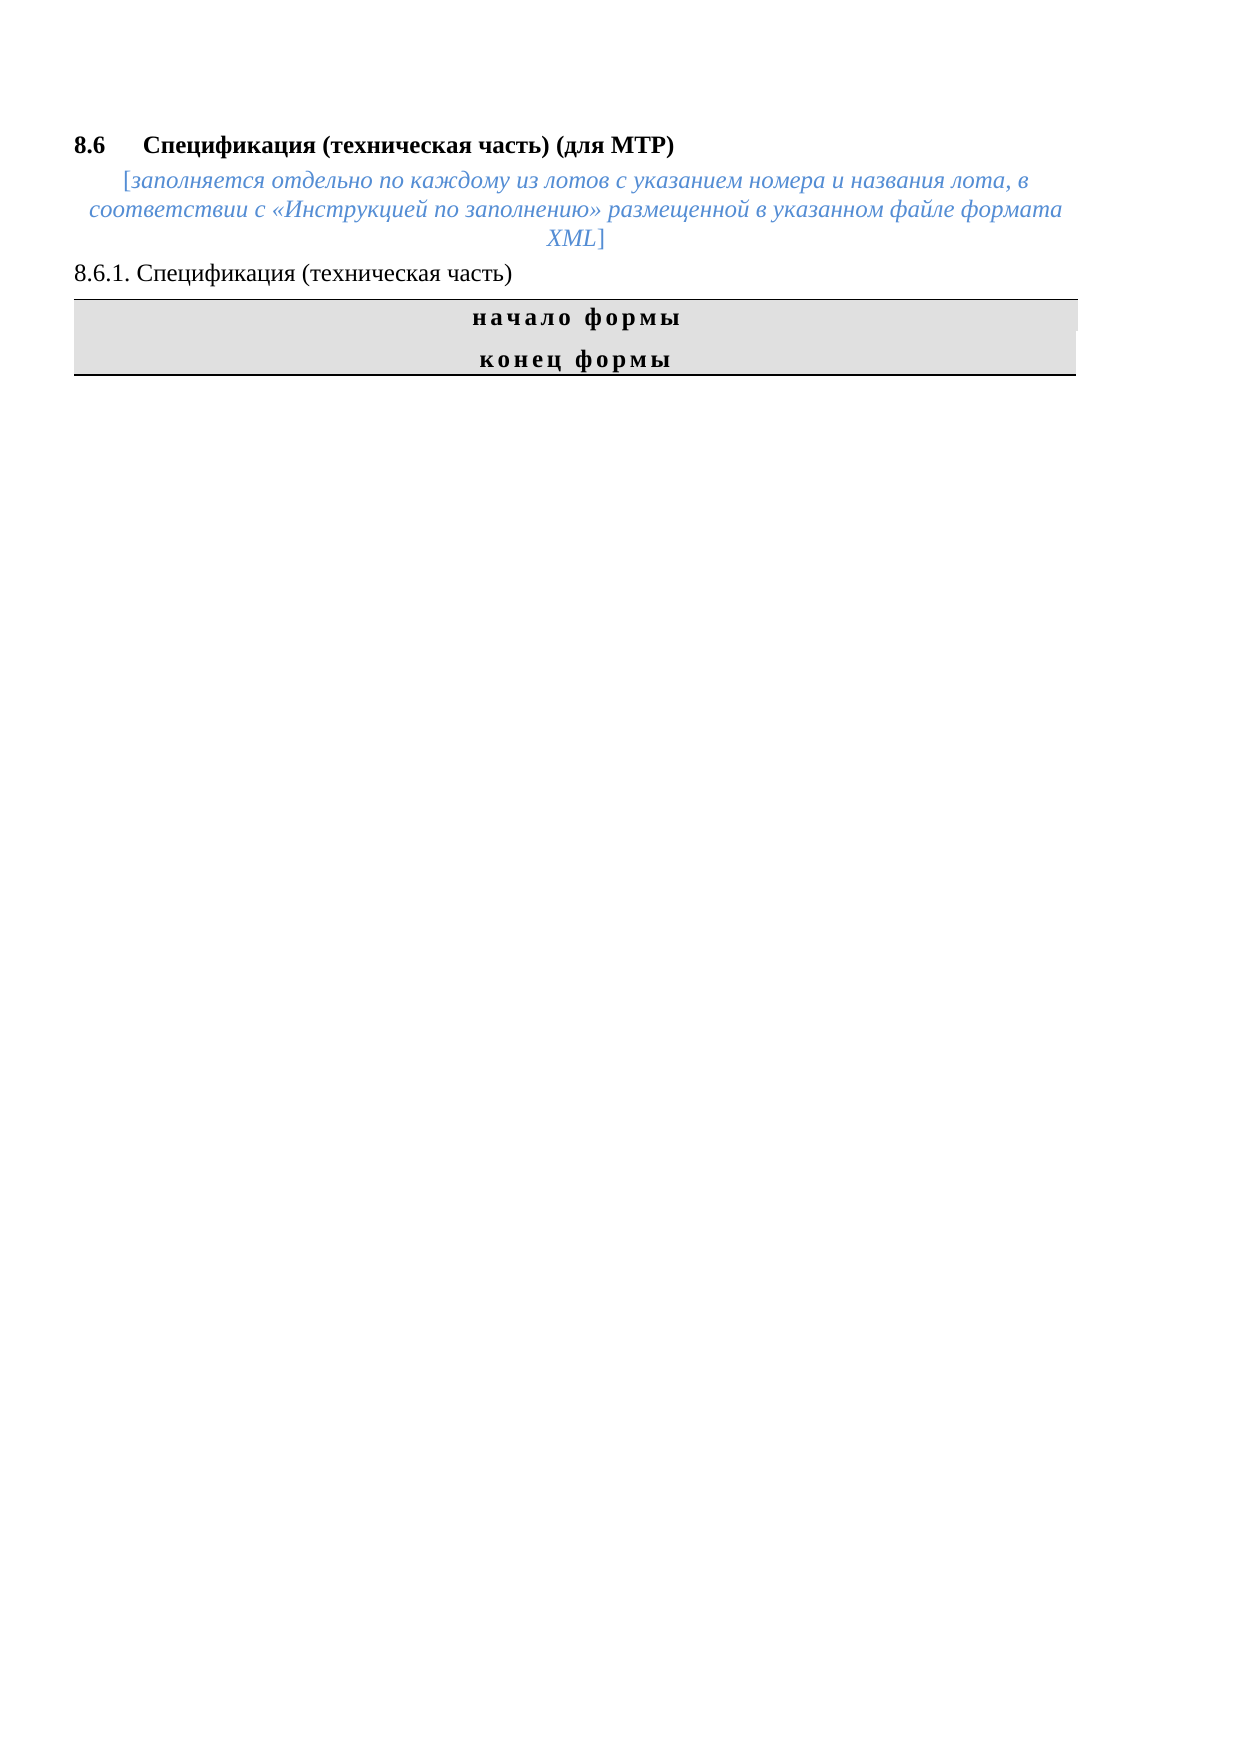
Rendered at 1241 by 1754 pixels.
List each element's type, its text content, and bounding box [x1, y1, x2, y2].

text [заполняется отдельно по каждому из лотов с указанием номера и названия лота, в соответствии с «Инструкцией по заполнению» размещенной в указанном файле формата XML] [74, 166, 1078, 252]
text конец формы [74, 344, 1076, 374]
text 8.6.1. Спецификация (техническая часть) [74, 258, 1078, 287]
list Спецификация (техническая часть) (для МТР) [74, 131, 1078, 159]
text начало формы [74, 300, 1078, 331]
